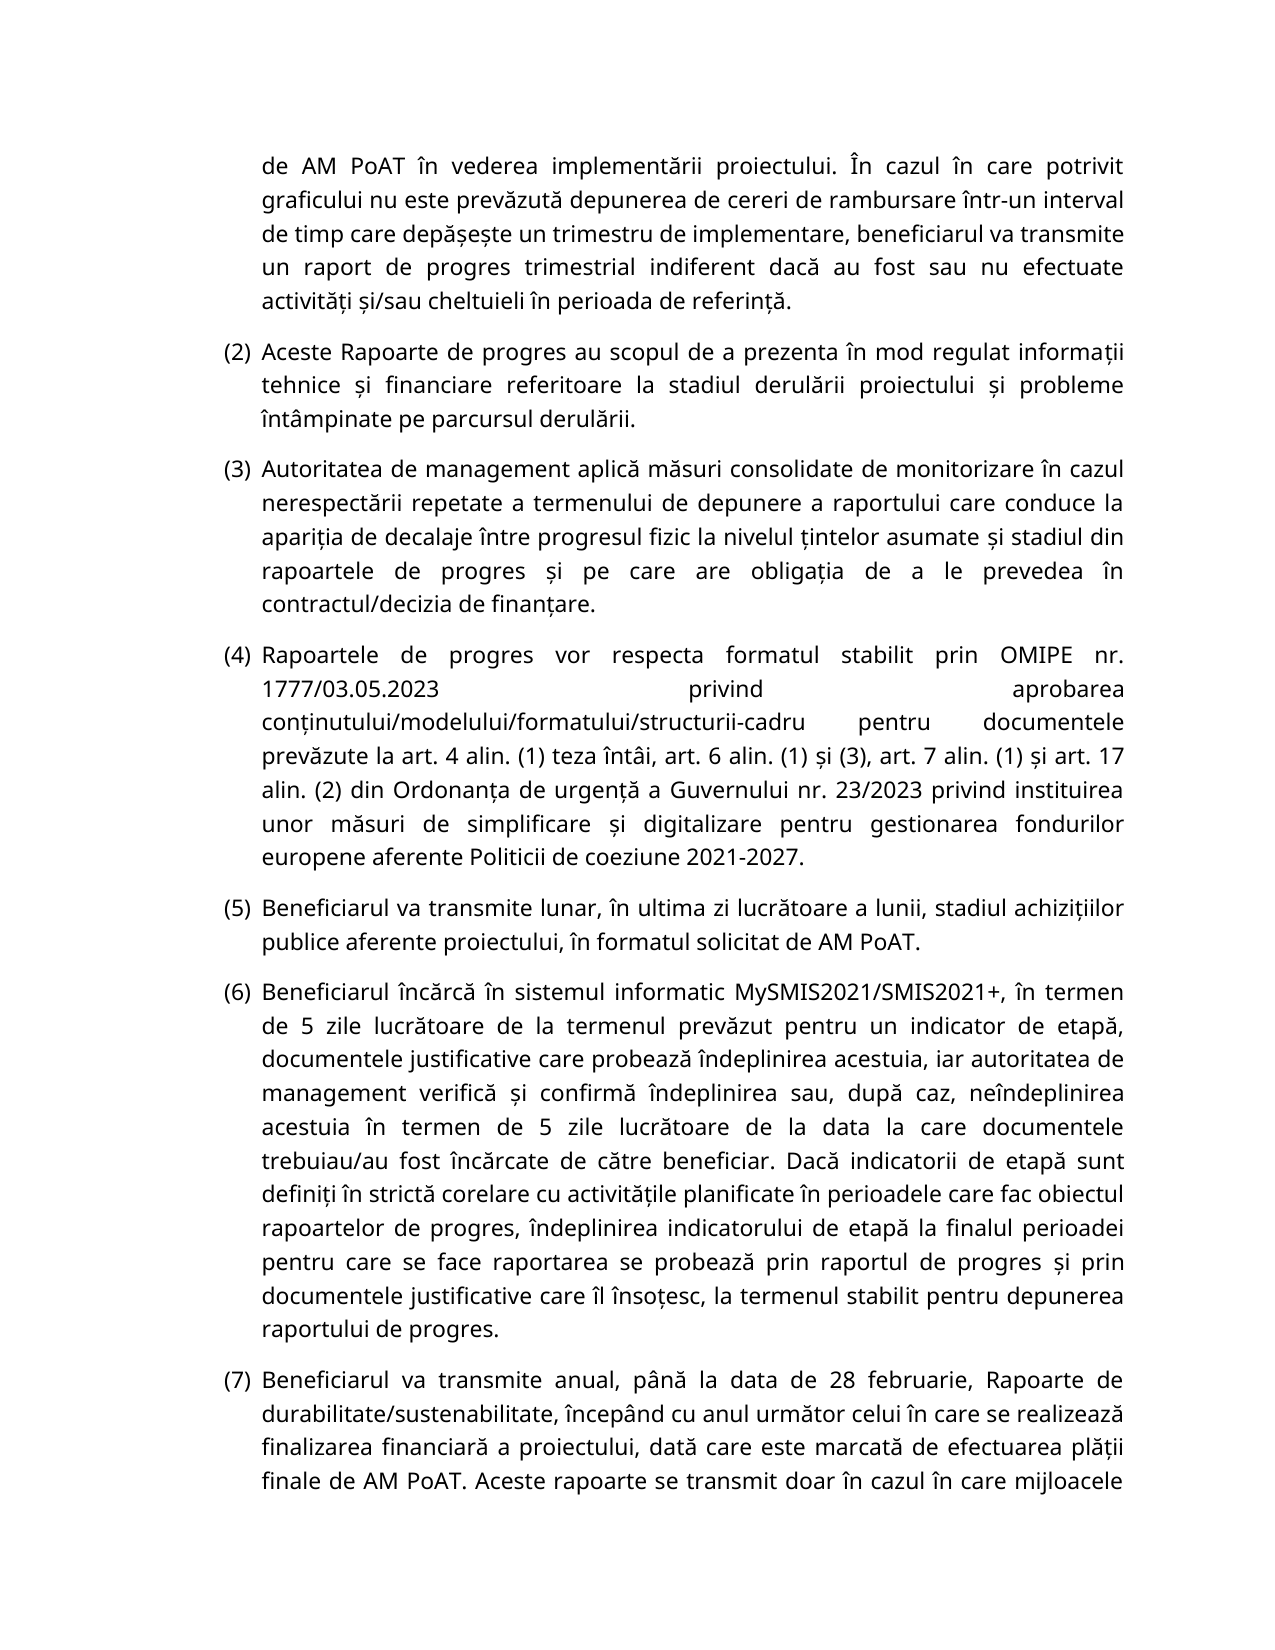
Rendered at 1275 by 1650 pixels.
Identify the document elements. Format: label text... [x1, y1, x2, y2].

list Aceste Rapoarte de progres au scopul de a prezenta în mod regulat informaţii tehnice şi financiare referitoare la stadiul derulării proiectului şi probleme întâmpinate pe parcursul derulării. [224, 335, 1125, 434]
list Autoritatea de management aplică măsuri consolidate de monitorizare în cazul nerespectării repetate a termenului de depunere a raportului care conduce la apariția de decalaje între progresul fizic la nivelul țintelor asumate și stadiul din rapoartele de progres și pe care are obligația de a le prevedea în contractul/decizia de finanțare. [224, 453, 1125, 619]
list Beneficiarul va transmite lunar, în ultima zi lucrătoare a lunii, stadiul achizițiilor publice aferente proiectului, în formatul solicitat de AM PoAT. [224, 892, 1125, 957]
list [224, 150, 1125, 316]
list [224, 1364, 1125, 1496]
list Rapoartele de progres vor respecta formatul stabilit prin OMIPE nr. 1777/03.05.2023 privind aprobarea conținutului/modelului/formatului/structurii-cadru pentru documentele prevăzute la art. 4 alin. (1) teza întâi, art. 6 alin. (1) și (3), art. 7 alin. (1) și art. 17 alin. (2) din Ordonanța de urgență a Guvernului nr. 23/2023 privind instituirea unor măsuri de simplificare și digitalizare pentru gestionarea fondurilor europene aferente Politicii de coeziune 2021-2027. [224, 639, 1125, 872]
list Beneficiarul încărcă în sistemul informatic MySMIS2021/SMIS2021+, în termen de 5 zile lucrătoare de la termenul prevăzut pentru un indicator de etapă, documentele justificative care probează îndeplinirea acestuia, iar autoritatea de management verifică și confirmă îndeplinirea sau, după caz, neîndeplinirea acestuia în termen de 5 zile lucrătoare de la data la care documentele trebuiau/au fost încărcate de către beneficiar. Dacă indicatorii de etapă sunt definiți în strictă corelare cu activitățile planificate în perioadele care fac obiectul rapoartelor de progres, îndeplinirea indicatorului de etapă la finalul perioadei pentru care se face raportarea se probează prin raportul de progres și prin documentele justificative care îl însoțesc, la termenul stabilit pentru depunerea raportului de progres. [224, 976, 1125, 1344]
